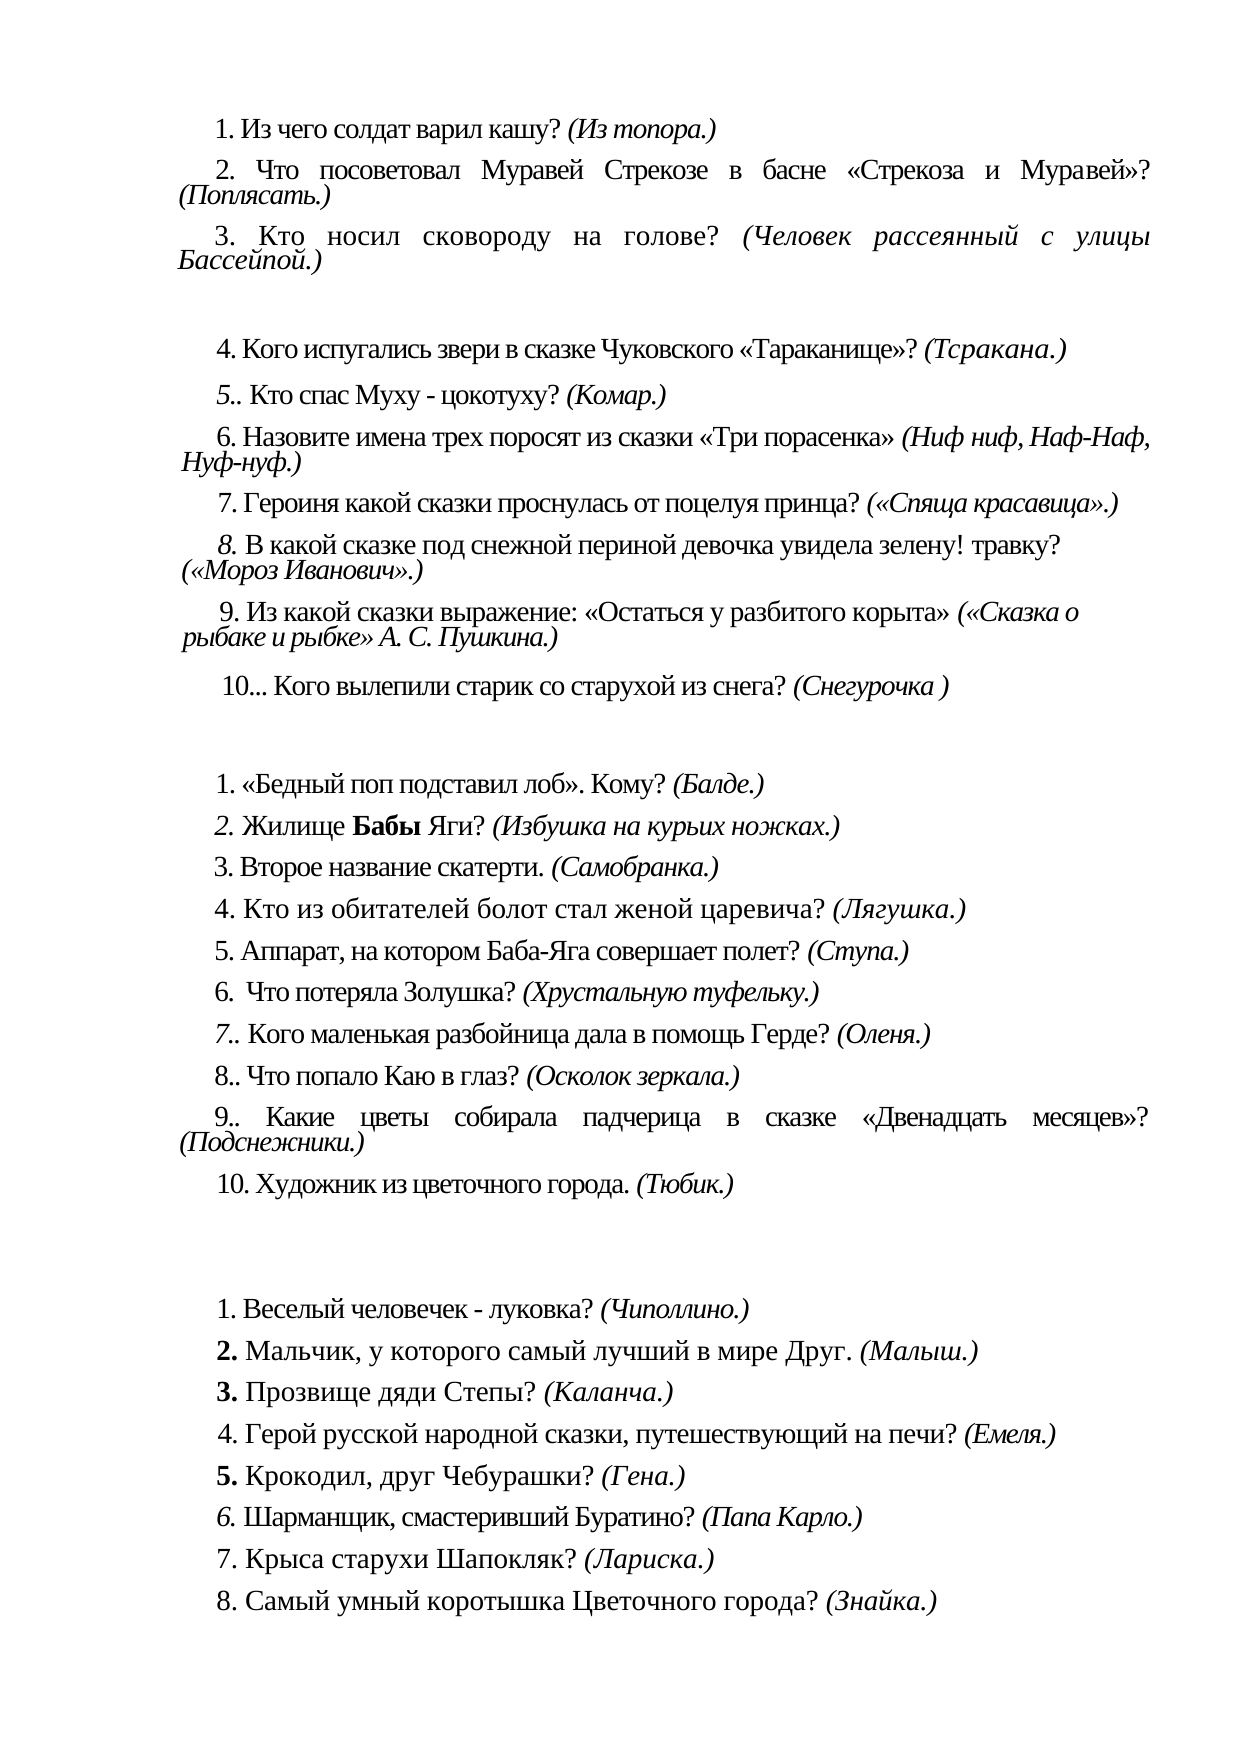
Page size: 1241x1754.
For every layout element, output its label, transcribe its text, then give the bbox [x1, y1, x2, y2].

text 10. Художник из цветочного города. (Тюбик.) [216, 1173, 1152, 1198]
text 5. Аппарат, на котором Баба-Яга совершает полет? (Ступа.) [214, 940, 1152, 965]
text 10... Кого вылепили старик со старухой из снега? (Снегурочка ) [177, 668, 1152, 701]
text 1. Из чего солдат варил кашу? (Из топора.) [214, 118, 1152, 143]
text 3. Кто носил сковороду на голове? (Человек рассеянный с улицы Бассейпой.) [177, 226, 1151, 274]
text 6. Назовите имена трех поросят из сказки «Три порасенка» (Ниф ниф, Наф-Наф, Нуф-нуф.) [181, 426, 1152, 476]
text 9. Из какой сказки выражение: «Остаться у разбитого корыта» («Сказка о рыбаке и рыбке» А. С. Пушкина.) [182, 601, 1152, 651]
text 2. Мальчик, у которого самый лучший в мире Друг. (Малыш.) [216, 1340, 1152, 1365]
text 4. Кто из обитателей болот стал женой царевича? (Лягушка.) [214, 898, 1152, 923]
text 5.. Кто спас Муху - цокотуху? (Комар.) [216, 384, 1152, 409]
text 4. Герой русской народной сказки, путешествующий на печи? (Емеля.) [180, 1423, 1151, 1448]
text 9.. Какие цветы собирала падчерица в сказке «Двенадцать месяцев»? (Подснежники.) [179, 1107, 1150, 1157]
text 1. Веселый человечек - луковка? (Чиполлино.) [216, 1298, 1152, 1323]
text 2. Что посоветовал Муравей Стрекозе в басне «Стрекоза и Муравей»? (Поплясать.) [178, 160, 1151, 210]
text 7. Героиня какой сказки проснулась от поцелуя принца? («Спяща красавица».) [181, 493, 874, 518]
text 2. Жилище Бабы Яги? (Избушка на курьих ножках.) [214, 815, 1152, 840]
text 7.. Кого маленькая разбойница дала в помощь Герде? (Оленя.) [214, 1023, 1152, 1048]
text 7. Героиня какой сказки проснулась от поцелуя принца? («Спяща красавица».) [870, 493, 1152, 518]
text 6. Что потеряла Золушка? (Хрустальную туфельку.) [214, 982, 530, 1007]
text 6. Что потеряла Золушка? (Хрустальную туфельку.) [526, 982, 735, 1007]
text 8. Самый умный коротышка Цветочного города? (Знайка.) [216, 1590, 1152, 1615]
text 8.. Что попало Каю в глаз? (Осколок зеркала.) [214, 1065, 1152, 1090]
text 6. Шарманщик, смастеривший Буратино? (Папа Карло.) [216, 1507, 709, 1532]
text 5. Крокодил, друг Чебурашки? (Гена.) [216, 1465, 1152, 1490]
text 3. Второе название скатерти. (Самобранка.) [213, 857, 559, 882]
text 3. Прозвище дяди Степы? (Каланча.) [216, 1382, 551, 1407]
text 3. Второе название скатерти. (Самобранка.) [555, 857, 1152, 882]
text 6. Что потеряла Золушка? (Хрустальную туфельку.) [734, 982, 1152, 1007]
text 1. «Бедный поп подставил лоб». Кому? (Балде.) [215, 773, 1152, 798]
text 4. Кого испугались звери в сказке Чуковского «Тараканище»? (Тсракана.) [216, 332, 1152, 365]
text 3. Прозвище дяди Степы? (Каланча.) [547, 1382, 1152, 1407]
text 7. Крыса старухи Шапокляк? (Лариска.) [216, 1548, 1152, 1573]
text 8. В какой сказке под снежной периной девочка увидела зелену! травку? («Мороз Иванович».) [181, 534, 1152, 584]
text 6. Шарманщик, смастеривший Буратино? (Папа Карло.) [705, 1507, 1152, 1532]
